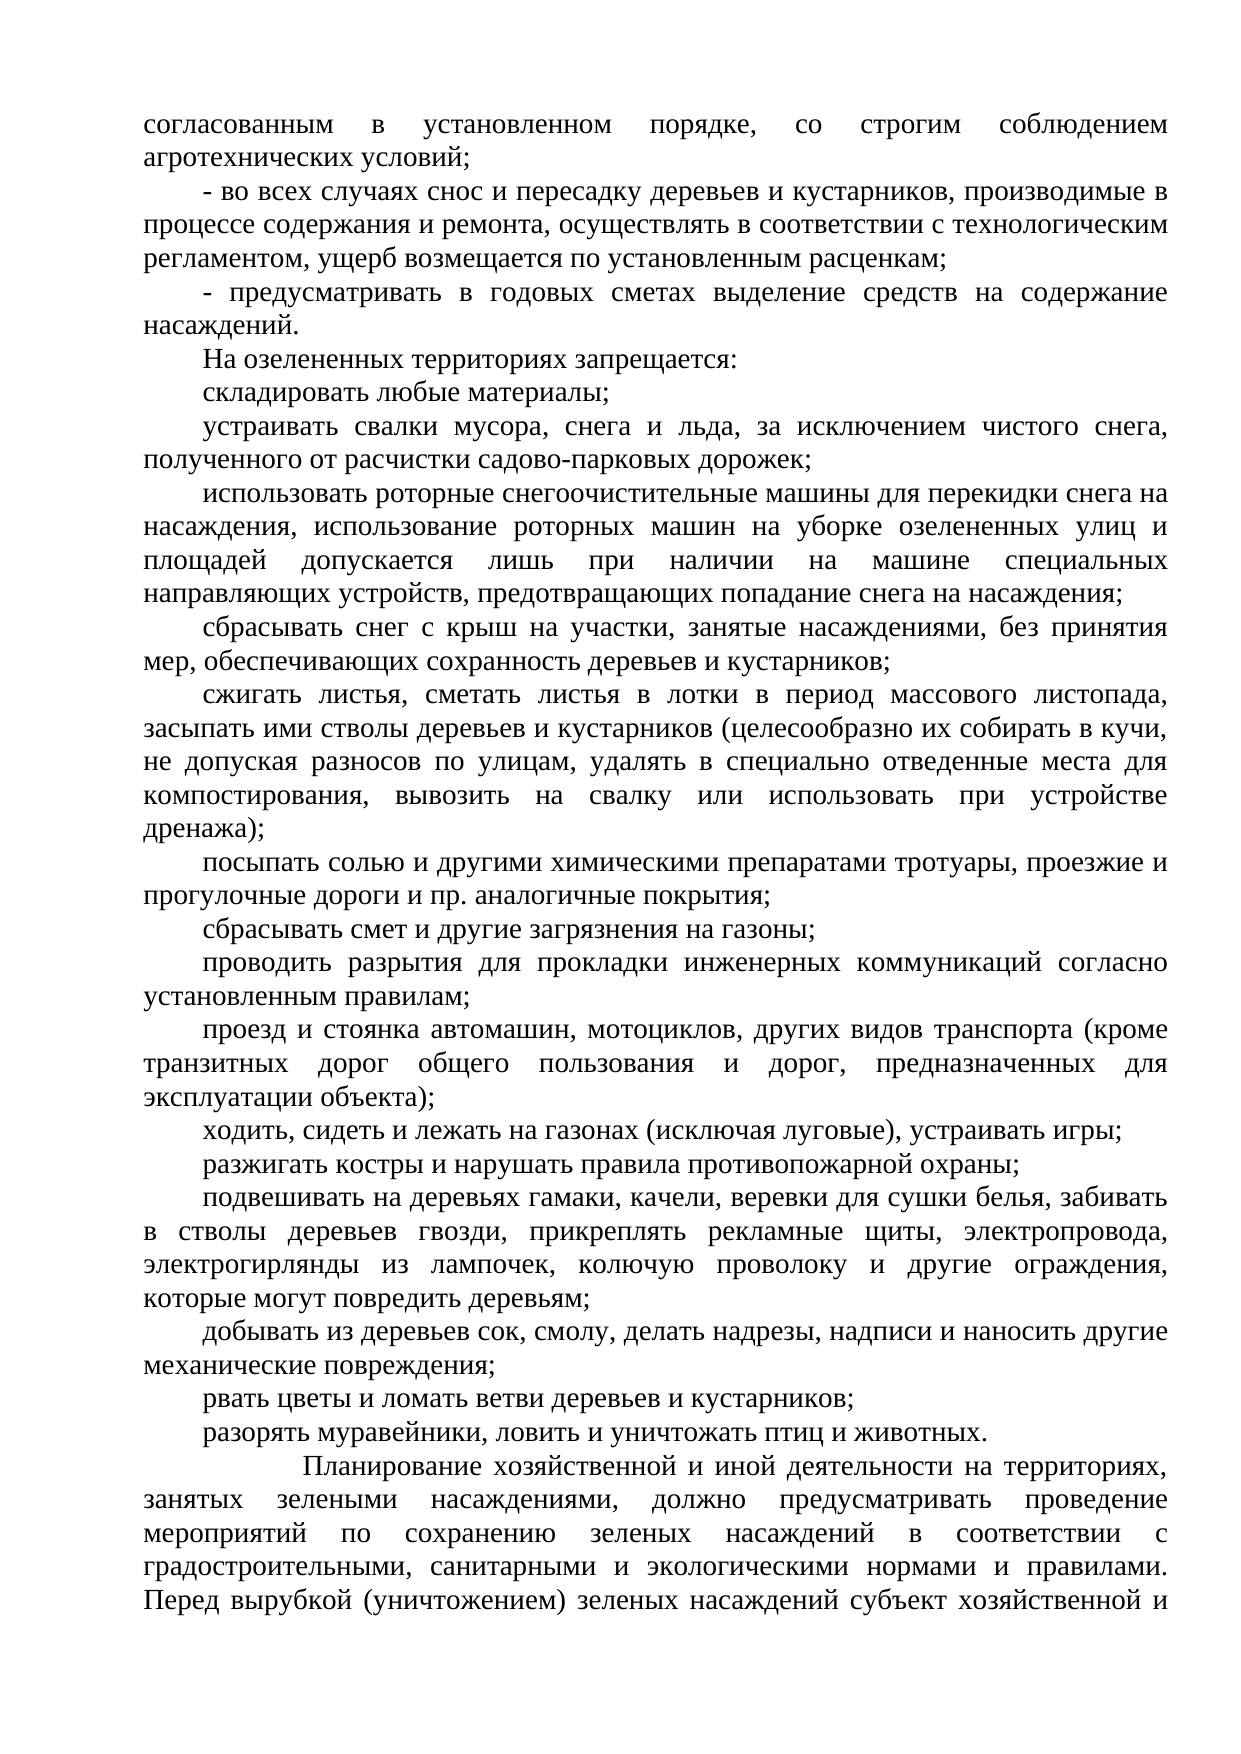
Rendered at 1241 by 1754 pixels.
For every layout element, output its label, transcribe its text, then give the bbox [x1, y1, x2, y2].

text разорять муравейники, ловить и уничтожать птиц и животных. [143, 1414, 1169, 1448]
text рвать цветы и ломать ветви деревьев и кустарников; [143, 1381, 1169, 1414]
text добывать из деревьев сок, смолу, делать надрезы, надписи и наносить другие механические повреждения; [143, 1313, 1169, 1381]
text ходить, сидеть и лежать на газонах (исключая луговые), устраивать игры; [143, 1112, 1169, 1146]
text разжигать костры и нарушать правила противопожарной охраны; [143, 1146, 1169, 1179]
text использовать роторные снегоочистительные машины для перекидки снега на насаждения, использование роторных машин на уборке озелененных улиц и площадей допускается лишь при наличии на машине специальных направляющих устройств, предотвращающих попадание снега на насаждения; [143, 475, 1169, 609]
text - предусматривать в годовых сметах выделение средств на содержание насаждений. [143, 274, 1169, 341]
text посыпать солью и другими химическими препаратами тротуары, проезжие и прогулочные дороги и пр. аналогичные покрытия; [143, 844, 1169, 911]
text устраивать свалки мусора, снега и льда, за исключением чистого снега, полученного от расчистки садово-парковых дорожек; [143, 408, 1169, 475]
text проезд и стоянка автомашин, мотоциклов, других видов транспорта (кроме транзитных дорог общего пользования и дорог, предназначенных для эксплуатации объекта); [143, 1012, 1169, 1112]
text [143, 106, 1169, 173]
text подвешивать на деревьях гамаки, качели, веревки для сушки белья, забивать в стволы деревьев гвозди, прикреплять рекламные щиты, электропровода, электрогирлянды из лампочек, колючую проволоку и другие ограждения, которые могут повредить деревьям; [143, 1179, 1169, 1313]
text сбрасывать смет и другие загрязнения на газоны; [143, 911, 1169, 944]
text проводить разрытия для прокладки инженерных коммуникаций согласно установленным правилам; [143, 944, 1169, 1012]
text складировать любые материалы; [143, 374, 1169, 408]
text сбрасывать снег с крыш на участки, занятые насаждениями, без принятия мер, обеспечивающих сохранность деревьев и кустарников; [143, 609, 1169, 676]
text На озелененных территориях запрещается: [143, 341, 1169, 374]
text - во всех случаях снос и пересадку деревьев и кустарников, производимые в процессе содержания и ремонта, осуществлять в соответствии с технологическим регламентом, ущерб возмещается по установленным расценкам; [143, 173, 1169, 274]
text сжигать листья, сметать листья в лотки в период массового листопада, засыпать ими стволы деревьев и кустарников (целесообразно их собирать в кучи, не допуская разносов по улицам, удалять в специально отведенные места для компостирования, вывозить на свалку или использовать при устройстве дренажа); [143, 676, 1169, 844]
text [143, 1448, 1169, 1615]
